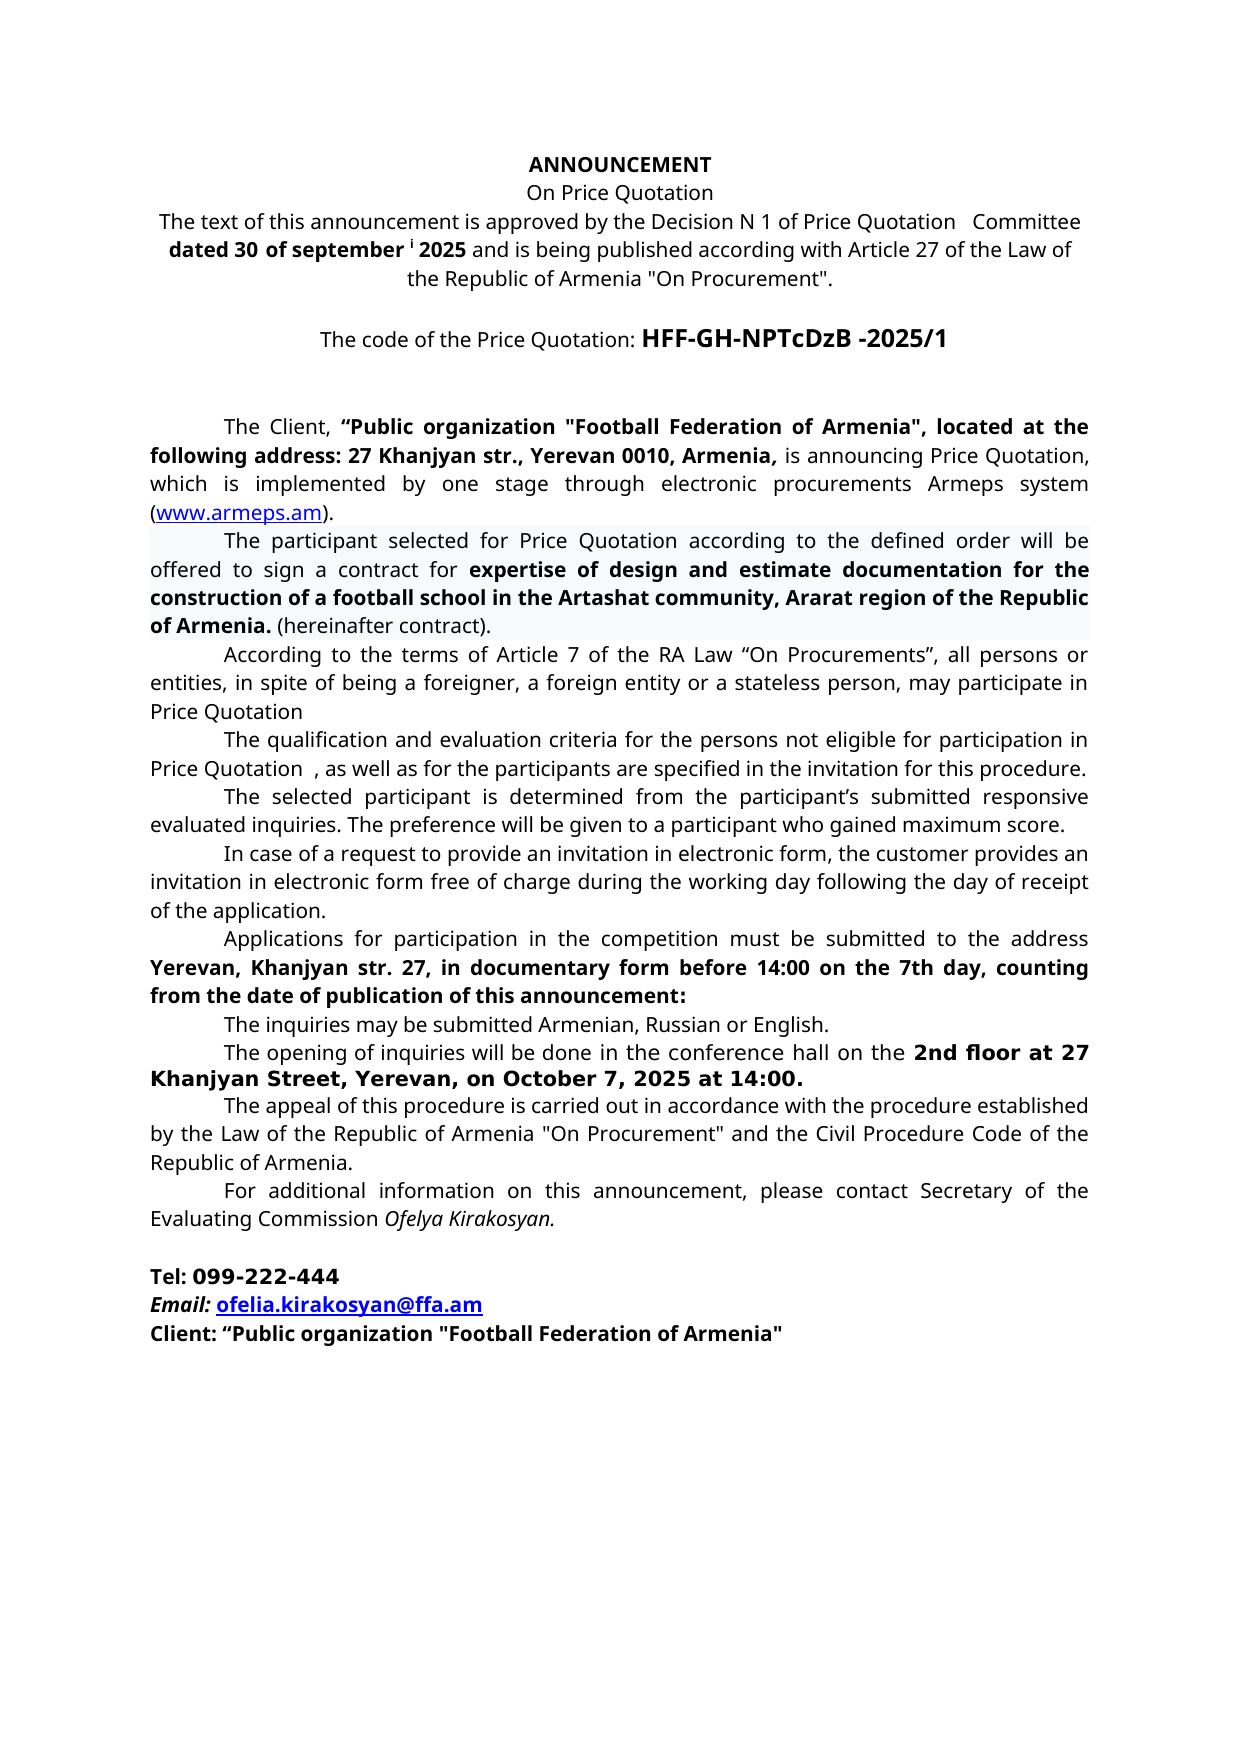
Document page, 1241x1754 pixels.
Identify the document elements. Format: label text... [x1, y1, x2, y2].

text ANNOUNCEMENT [150, 150, 1090, 178]
text According to the terms of Article 7 of the RA Law “On Procurements”, all persons or entities, in spite of being a foreigner, a foreign entity or a stateless person, may participate in Price Quotation [150, 640, 1090, 725]
text The opening of inquiries will be done in the conference hall on the 2nd floor at 27 Khanjyan Street, Yerevan, on October 7, 2025 at 14:00. [150, 1038, 1090, 1091]
text The selected participant is determined from the participant’s submitted responsive evaluated inquiries. The preference will be given to a participant who gained maximum score. [150, 782, 1090, 839]
list The code of the Price Quotation: HFF-GH-NPTcDzB -2025/1 [141, 321, 1090, 355]
text On Price Quotation [150, 178, 1090, 207]
text Email: ofelia.kirakosyan@ffa.am [150, 1290, 1090, 1319]
text The Client, “Public organization "Football Federation of Armenia", located at the following address: 27 Khanjyan str., Yerevan 0010, Armenia, is announcing Price Quotation, which is implemented by one stage through electronic procurements Armeps system (www.armeps.am). [150, 412, 1090, 526]
text The qualification and evaluation criteria for the persons not eligible for participation in Price Quotation , as well as for the participants are specified in the invitation for this procedure. [150, 725, 1090, 782]
text Applications for participation in the competition must be submitted to the address Yerevan, Khanjyan str. 27, in documentary form before 14:00 on the 7th day, counting from the date of publication of this announcement։ [150, 924, 1090, 1010]
text For additional information on this announcement, please contact Secretary of the Evaluating Commission Ofelya Kirakosyan. [150, 1176, 1090, 1233]
text The text of this announcement is approved by the Decision N 1 of Price Quotation Committee dated 30 of september 2025 and is being published according with Article 27 of the Law of the Republic of Armenia "On Procurement". [150, 207, 1090, 292]
text Client: “Public organization "Football Federation of Armenia" [150, 1319, 1090, 1347]
text Tel: 099-222-444 [150, 1262, 1090, 1290]
text In case of a request to provide an invitation in electronic form, the customer provides an invitation in electronic form free of charge during the working day following the day of receipt of the application. [150, 839, 1090, 924]
text The participant selected for Price Quotation according to the defined order will be offered to sign a contract for expertise of design and estimate documentation for the construction of a football school in the Artashat community, Ararat region of the Republic of Armenia. (hereinafter contract). [150, 526, 1090, 640]
text The inquiries may be submitted Armenian, Russian or English. [150, 1010, 1090, 1038]
text The appeal of this procedure is carried out in accordance with the procedure established by the Law of the Republic of Armenia "On Procurement" and the Civil Procedure Code of the Republic of Armenia. [150, 1091, 1090, 1176]
